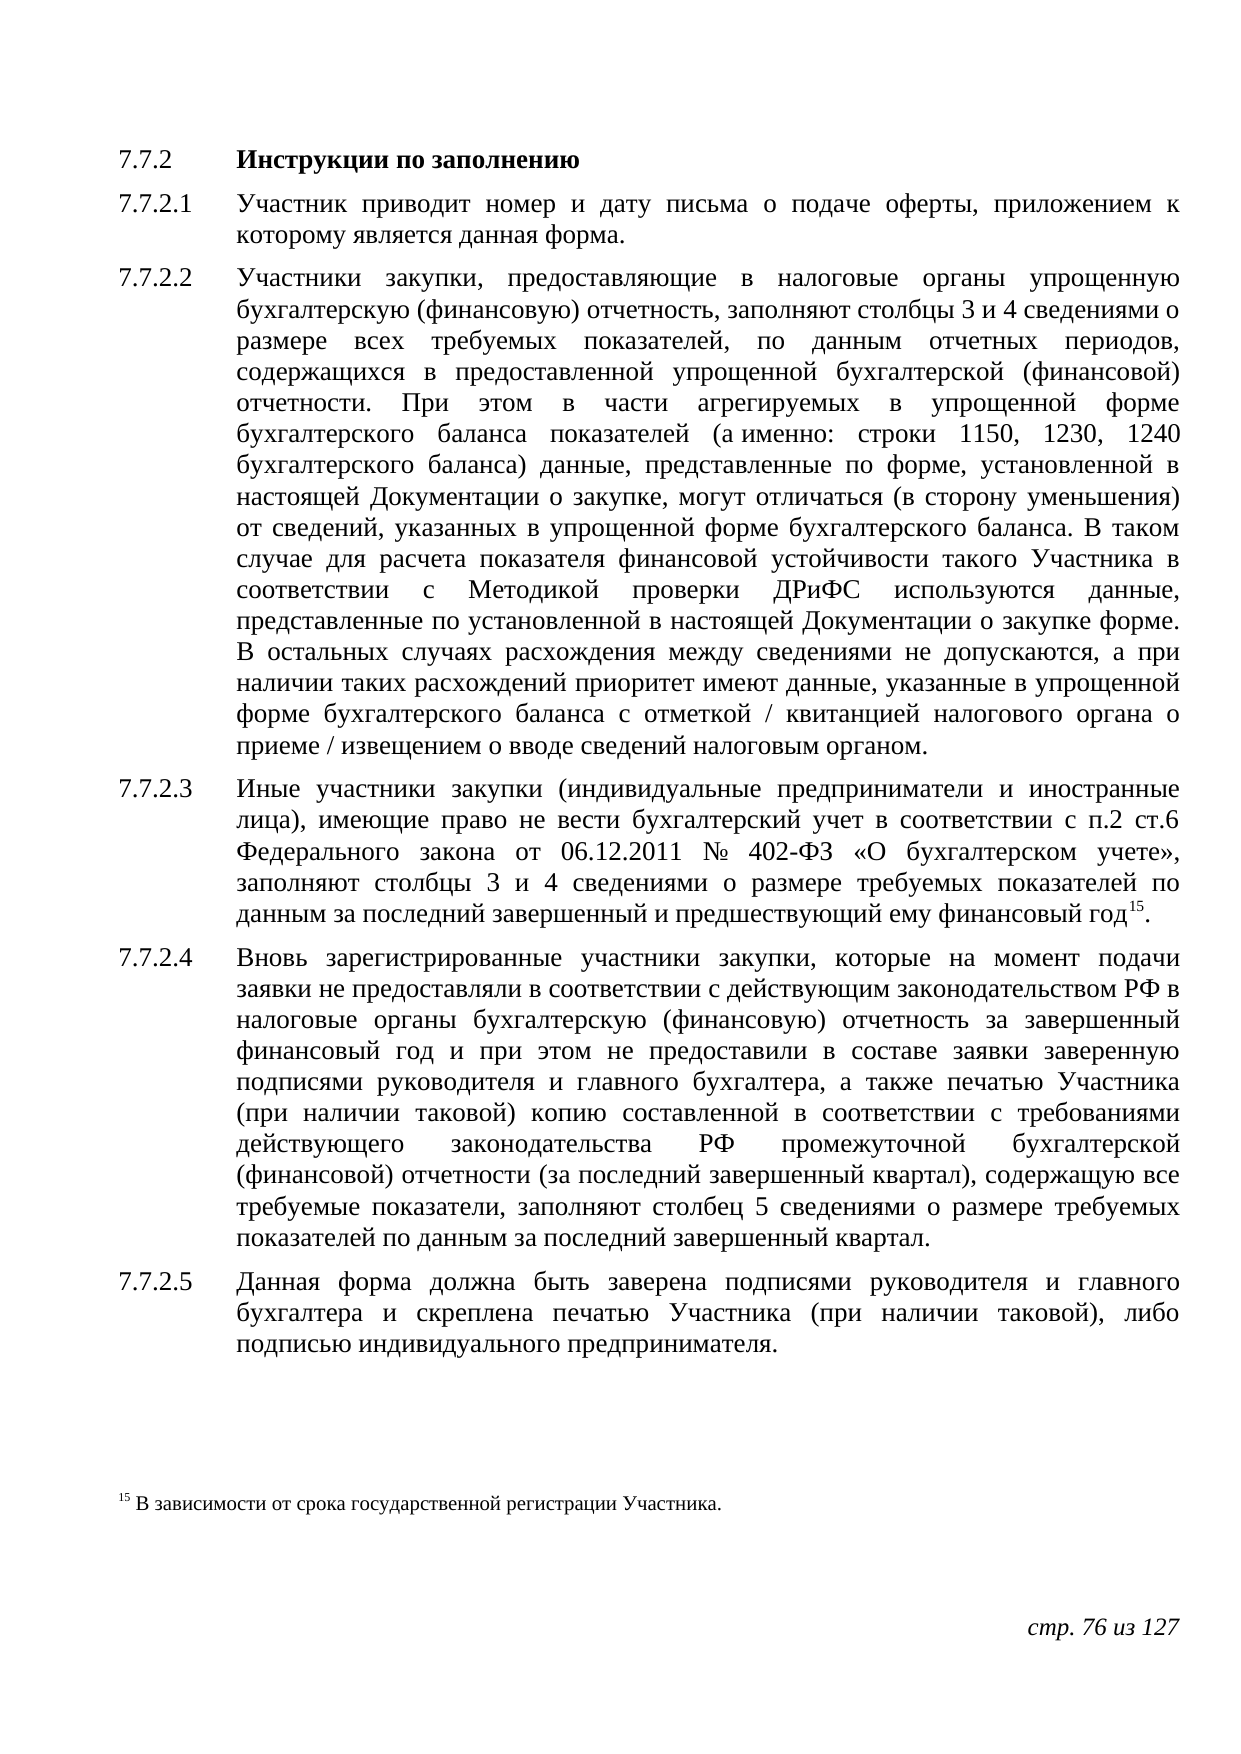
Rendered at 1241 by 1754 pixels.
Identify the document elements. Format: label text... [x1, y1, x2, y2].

text Данная форма должна быть заверена подписями руководителя и главного бухгалтера и скреплена печатью Участника (при наличии таковой), либо подписью индивидуального предпринимателя. [118, 1264, 1181, 1358]
text Участники закупки, предоставляющие в налоговые органы упрощенную бухгалтерскую (финансовую) отчетность, заполняют столбцы 3 и 4 сведениями о размере всех требуемых показателей, по данным отчетных периодов, содержащихся в предоставленной упрощенной бухгалтерской (финансовой) отчетности. При этом в части агрегируемых в упрощенной форме бухгалтерского баланса показателей (а именно: строки 1150, 1230, 1240 бухгалтерского баланса) данные, представленные по форме, установленной в настоящей Документации о закупке, могут отличаться (в сторону уменьшения) от сведений, указанных в упрощенной форме бухгалтерского баланса. В таком случае для расчета показателя финансовой устойчивости такого Участника в соответствии с Методикой проверки ДРиФС используются данные, представленные по установленной в настоящей Документации о закупке форме. В остальных случаях расхождения между сведениями не допускаются, а при наличии таких расхождений приоритет имеют данные, указанные в упрощенной форме бухгалтерского баланса с отметкой / квитанцией налогового органа о приеме / извещением о вводе сведений налоговым органом. [118, 262, 1181, 760]
text Вновь зарегистрированные участники закупки, которые на момент подачи заявки не предоставляли в соответствии с действующим законодательством РФ в налоговые органы бухгалтерскую (финансовую) отчетность за завершенный финансовый год и при этом не предоставили в составе заявки заверенную подписями руководителя и главного бухгалтера, а также печатью Участника (при наличии таковой) копию составленной в соответствии с требованиями действующего законодательства РФ промежуточной бухгалтерской (финансовой) отчетности (за последний завершенный квартал), содержащую все требуемые показатели, заполняют столбец 5 сведениями о размере требуемых показателей по данным за последний завершенный квартал. [118, 941, 1181, 1252]
text Инструкции по заполнению [118, 143, 1181, 174]
text Иные участники закупки (индивидуальные предприниматели и иностранные лица), имеющие право не вести бухгалтерский учет в соответствии с п.2 ст.6 Федерального закона от 06.12.2011 № 402-ФЗ «О бухгалтерском учете», заполняют столбцы 3 и 4 сведениями о размере требуемых показателей по данным за последний завершенный и предшествующий ему финансовый год. [118, 772, 1181, 928]
text Участник приводит номер и дату письма о подаче оферты, приложением к которому является данная форма. [118, 187, 1181, 249]
